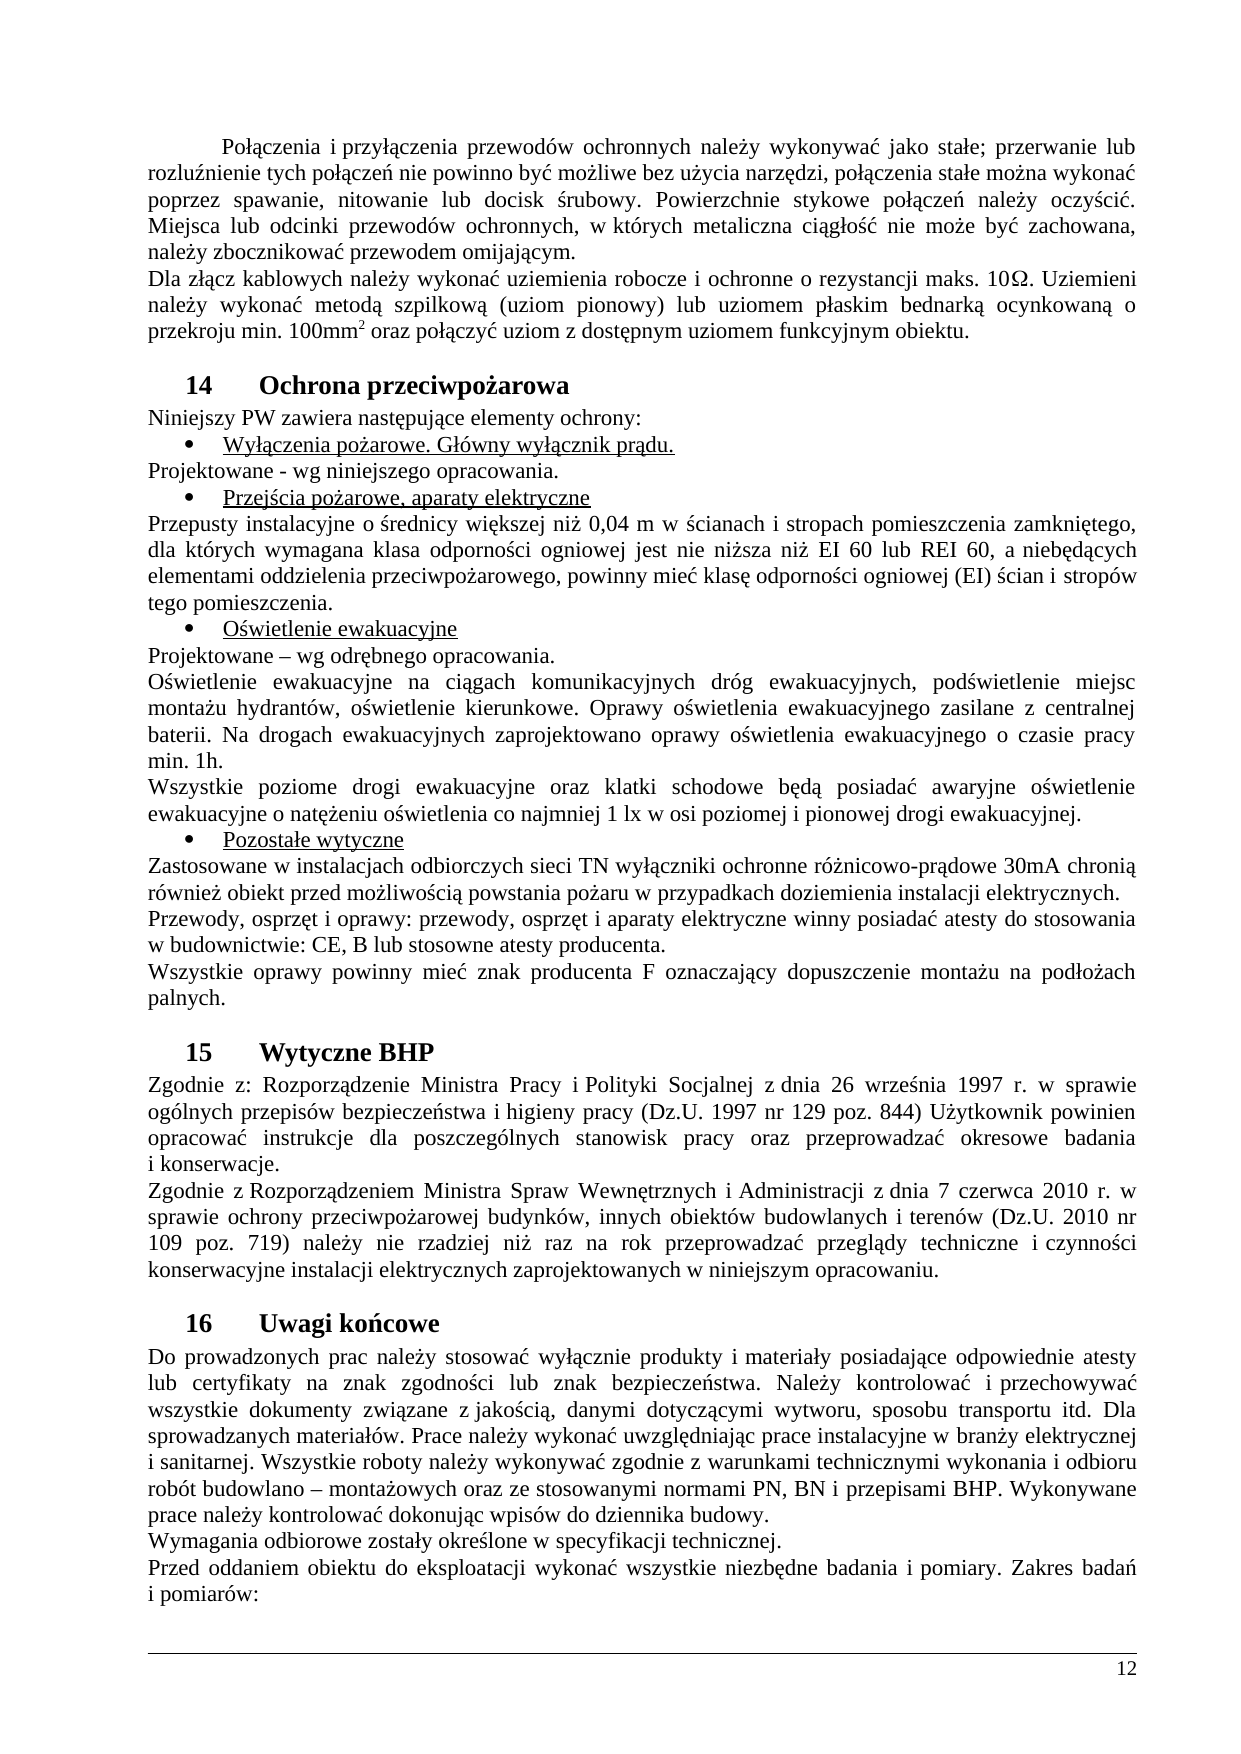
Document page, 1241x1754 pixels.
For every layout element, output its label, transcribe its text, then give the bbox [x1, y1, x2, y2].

text Dla złącz kablowych należy wykonać uziemienia robocze i ochronne o rezystancji maks. 10. Uziemieni należy wykonać metodą szpilkową (uziom pionowy) lub uziomem płaskim bednarką ocynkowaną o przekroju min. 100mm2 oraz połączyć uziom z dostępnym uziomem funkcyjnym obiektu. [148, 265, 1137, 344]
text Wymagania odbiorowe zostały określone w specyfikacji technicznej. [148, 1527, 1137, 1554]
subtitle Wytyczne BHP [185, 1036, 1137, 1067]
text Do prowadzonych prac należy stosować wyłącznie produkty i materiały posiadające odpowiednie atesty lub certyfikaty na znak zgodności lub znak bezpieczeństwa. Należy kontrolować i przechowywać wszystkie dokumenty związane z jakością, danymi dotyczącymi wytworu, sposobu transportu itd. Dla sprowadzanych materiałów. Prace należy wykonać uwzględniając prace instalacyjne w branży elektrycznej i sanitarnej. Wszystkie roboty należy wykonywać zgodnie z warunkami technicznymi wykonania i odbioru robót budowlano – montażowych oraz ze stosowanymi normami PN, BN i przepisami BHP. Wykonywane prace należy kontrolować dokonując wpisów do dziennika budowy. [148, 1343, 1137, 1527]
text Zgodnie z Rozporządzeniem Ministra Spraw Wewnętrznych i Administracji z dnia 7 czerwca 2010 r. w sprawie ochrony przeciwpożarowej budynków, innych obiektów budowlanych i terenów (Dz.U. 2010 nr 109 poz. 719) należy nie rzadziej niż raz na rok przeprowadzać przeglądy techniczne i czynności konserwacyjne instalacji elektrycznych zaprojektowanych w niniejszym opracowaniu. [148, 1177, 1137, 1282]
text Wszystkie oprawy powinny mieć znak producenta F oznaczający dopuszczenie montażu na podłożach palnych. [148, 958, 1137, 1011]
text Zgodnie z: Rozporządzenie Ministra Pracy i Polityki Socjalnej z dnia 26 września 1997 r. w sprawie ogólnych przepisów bezpieczeństwa i higieny pracy (Dz.U. 1997 nr 129 poz. 844) Użytkownik powinien opracować instrukcje dla poszczególnych stanowisk pracy oraz przeprowadzać okresowe badania i konserwacje. [148, 1071, 1137, 1177]
text Przepusty instalacyjne o średnicy większej niż 0,04 m w ścianach i stropach pomieszczenia zamkniętego, dla których wymagana klasa odporności ogniowej jest nie niższa niż EI 60 lub REI 60, a niebędących elementami oddzielenia przeciwpożarowego, powinny mieć klasę odporności ogniowej (EI) ścian i stropów tego pomieszczenia. [148, 510, 1137, 615]
text Przewody, osprzęt i oprawy: przewody, osprzęt i aparaty elektryczne winny posiadać atesty do stosowania w budownictwie: CE, B lub stosowne atesty producenta. [148, 905, 1137, 958]
list Przejścia pożarowe, aparaty elektryczne [185, 483, 1137, 510]
text Niniejszy PW zawiera następujące elementy ochrony: [148, 404, 1137, 431]
subtitle Uwagi końcowe [185, 1307, 1137, 1338]
text Projektowane - wg niniejszego opracowania. [148, 457, 1137, 483]
subtitle Ochrona przeciwpożarowa [185, 369, 1137, 400]
text Projektowane – wg odrębnego opracowania. [148, 642, 1137, 668]
text Oświetlenie ewakuacyjne na ciągach komunikacyjnych dróg ewakuacyjnych, podświetlenie miejsc montażu hydrantów, oświetlenie kierunkowe. Oprawy oświetlenia ewakuacyjnego zasilane z centralnej baterii. Na drogach ewakuacyjnych zaprojektowano oprawy oświetlenia ewakuacyjnego o czasie pracy min. 1h. [148, 668, 1137, 773]
text Wszystkie poziome drogi ewakuacyjne oraz klatki schodowe będą posiadać awaryjne oświetlenie ewakuacyjne o natężeniu oświetlenia co najmniej 1 lx w osi poziomej i pionowej drogi ewakuacyjnej. [148, 773, 1137, 826]
text Połączenia i przyłączenia przewodów ochronnych należy wykonywać jako stałe; przerwanie lub rozluźnienie tych połączeń nie powinno być możliwe bez użycia narzędzi, połączenia stałe można wykonać poprzez spawanie, nitowanie lub docisk śrubowy. Powierzchnie stykowe połączeń należy oczyścić. Miejsca lub odcinki przewodów ochronnych, w których metaliczna ciągłość nie może być zachowana, należy zbocznikować przewodem omijającym. [148, 133, 1137, 265]
list Pozostałe wytyczne [185, 826, 1137, 852]
text Przed oddaniem obiektu do eksploatacji wykonać wszystkie niezbędne badania i pomiary. Zakres badań i pomiarów: [148, 1554, 1137, 1606]
list Oświetlenie ewakuacyjne [185, 615, 1137, 642]
list Wyłączenia pożarowe. Główny wyłącznik prądu. [185, 431, 1137, 457]
text Zastosowane w instalacjach odbiorczych sieci TN wyłączniki ochronne różnicowo-prądowe 30mA chronią również obiekt przed możliwością powstania pożaru w przypadkach doziemienia instalacji elektrycznych. [148, 852, 1137, 905]
